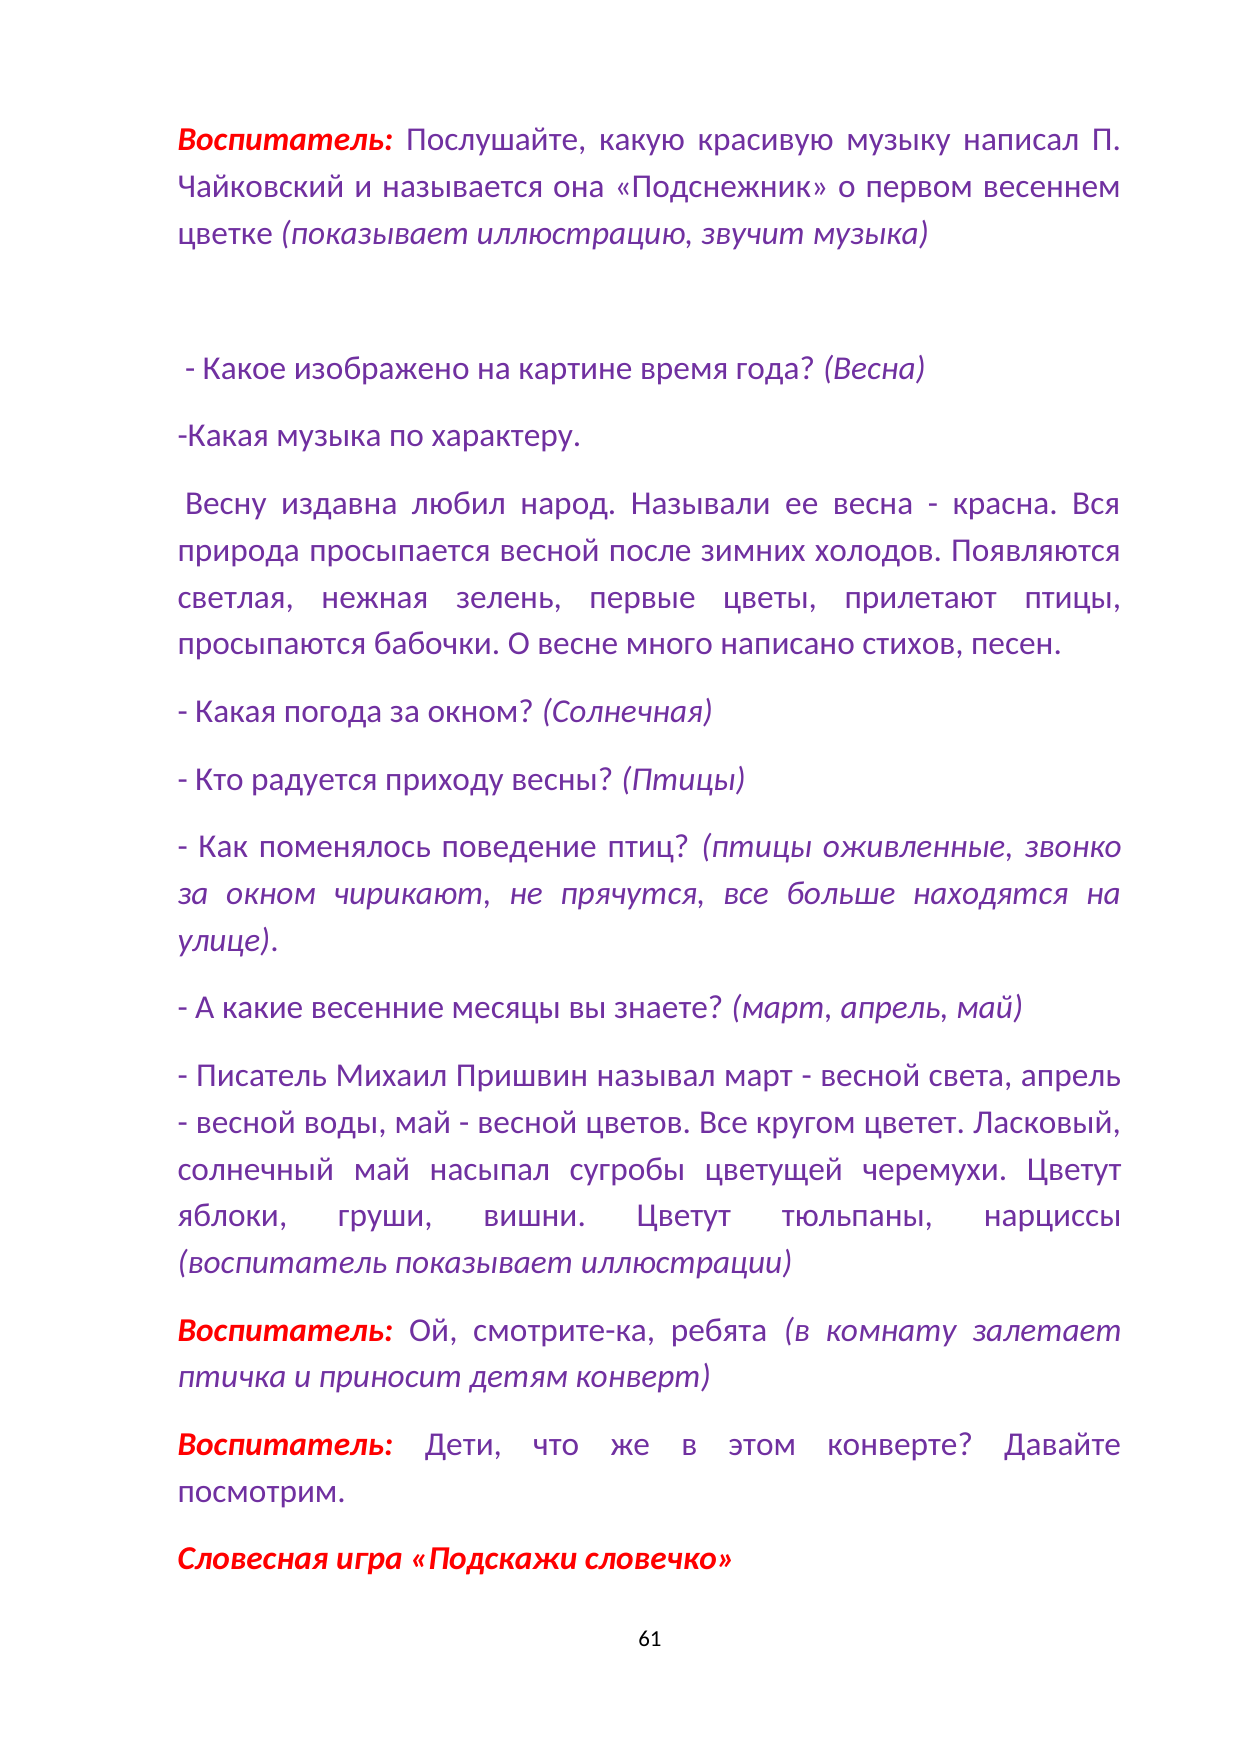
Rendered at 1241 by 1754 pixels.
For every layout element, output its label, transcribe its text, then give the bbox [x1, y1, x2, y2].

text - Как поменялось поведение птиц? (птицы оживленные, звонко за окном чирикают, не прячутся, все больше находятся на улице). [177, 825, 1122, 959]
text - Какая погода за окном? (Солнечная) [177, 690, 1122, 731]
text - А какие весенние месяцы вы знаете? (март, апрель, май) [177, 986, 1122, 1027]
text -Какая музыка по характеру. [177, 414, 1122, 455]
text Воспитатель: Ой, смотрите-ка, ребята (в комнату залетает птичка и приносит детям конверт) [177, 1309, 1122, 1396]
text - Какое изображено на картине время года? (Весна) [177, 347, 1122, 388]
text Словесная игра «Подскажи словечко» [177, 1537, 1122, 1578]
text Воспитатель: Послушайте, какую красивую музыку написал П. Чайковский и называется она «Подснежник» о первом весеннем цветке (показывает иллюстрацию, звучит музыка) [177, 118, 1122, 252]
text Весну издавна любил народ. Называли ее весна - красна. Вся природа просыпается весной после зимних холодов. Появляются светлая, нежная зелень, первые цветы, прилетают птицы, просыпаются бабочки. О весне много написано стихов, песен. [177, 482, 1122, 663]
text Воспитатель: Дети, что же в этом конверте? Давайте посмотрим. [177, 1423, 1122, 1511]
text - Писатель Михаил Пришвин называл март - весной света, апрель - весной воды, май - весной цветов. Все кругом цветет. Ласковый, солнечный май насыпал сугробы цветущей черемухи. Цветут яблоки, груши, вишни. Цветут тюльпаны, нарциссы (воспитатель показывает иллюстрации) [177, 1054, 1122, 1282]
text - Кто радуется приходу весны? (Птицы) [177, 758, 1122, 798]
